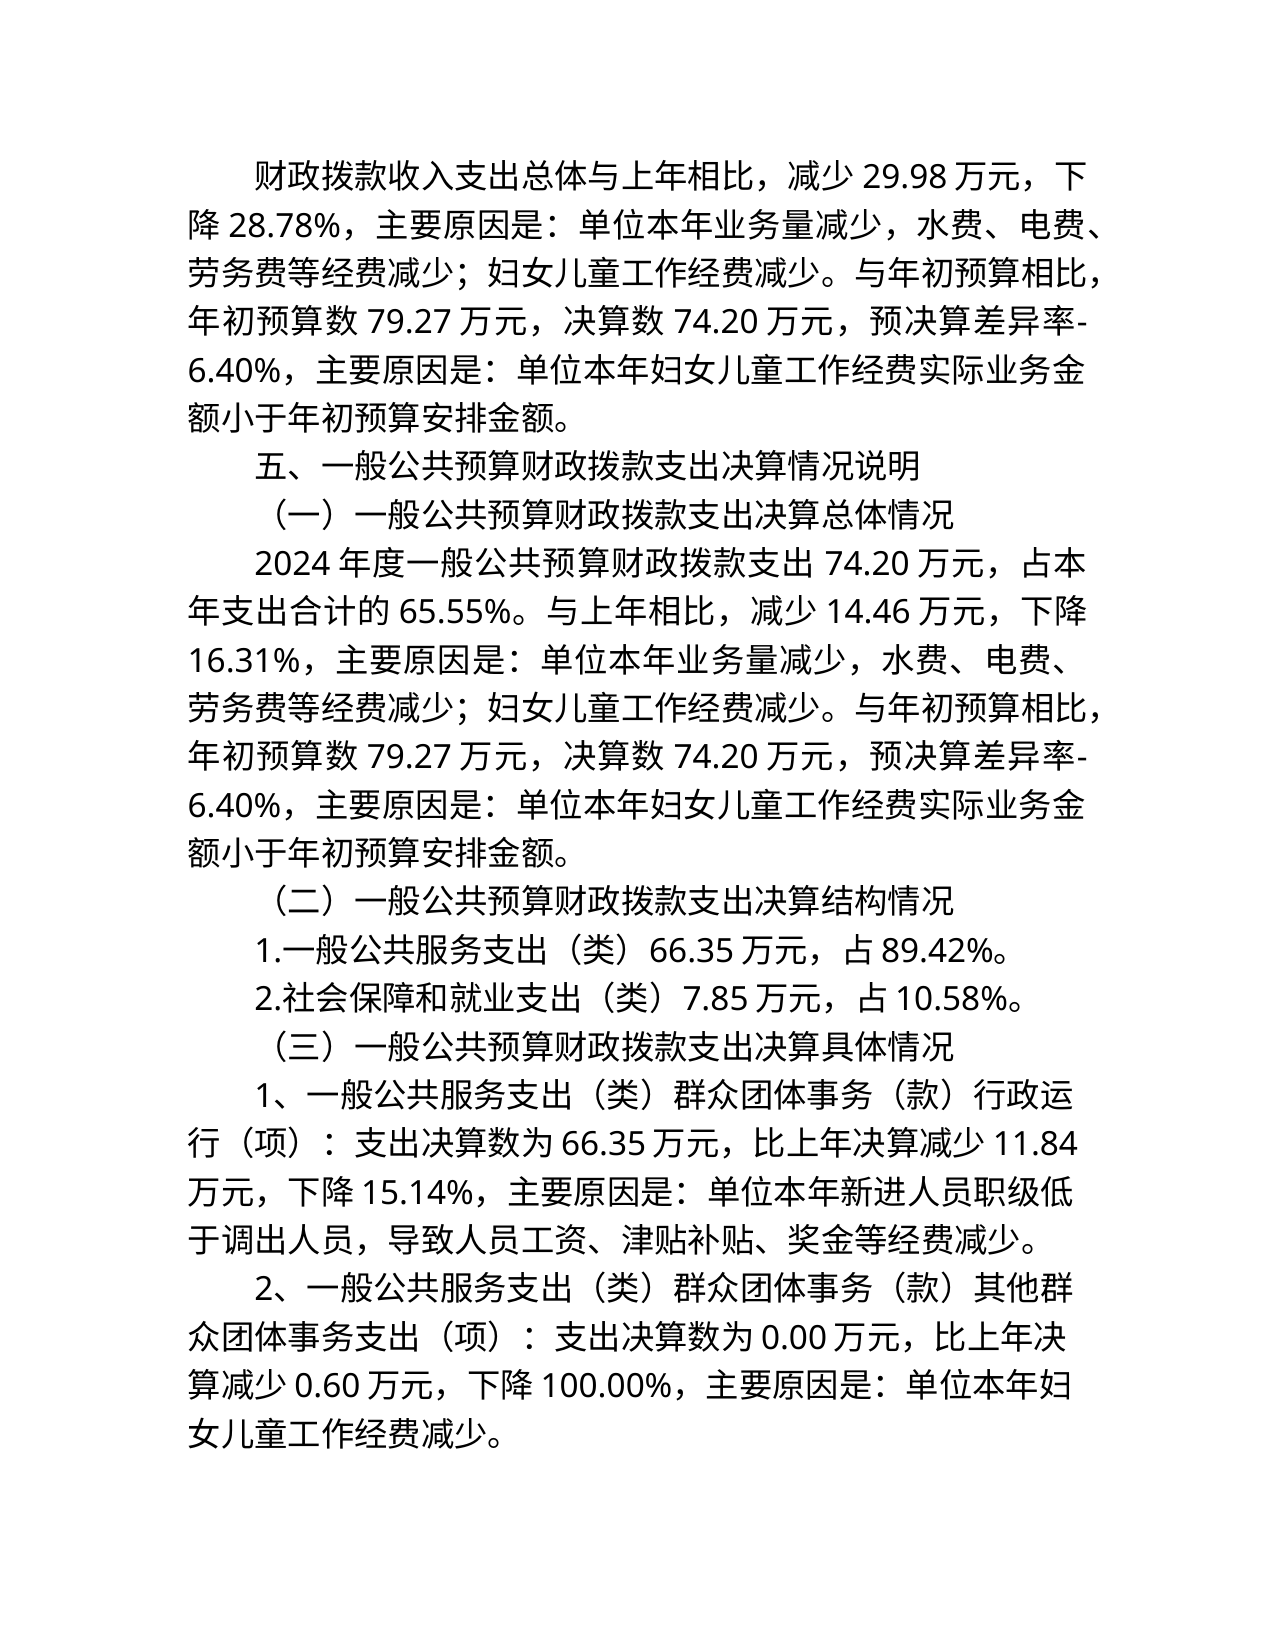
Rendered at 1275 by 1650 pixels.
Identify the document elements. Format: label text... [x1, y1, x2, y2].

text （一）一般公共预算财政拨款支出决算总体情况 [187, 488, 1087, 537]
text 五、一般公共预算财政拨款支出决算情况说明 [187, 440, 1087, 488]
text （二）一般公共预算财政拨款支出决算结构情况 [187, 875, 1087, 923]
text （三）一般公共预算财政拨款支出决算具体情况 [187, 1020, 1087, 1069]
text 2、一般公共服务支出（类）群众团体事务（款）其他群众团体事务支出（项）：支出决算数为0.00万元，比上年决算减少0.60万元，下降100.00%，主要原因是：单位本年妇女儿童工作经费减少。 [187, 1262, 1087, 1456]
text 2.社会保障和就业支出（类）7.85万元，占10.58%。 [187, 972, 1087, 1020]
text 2024年度一般公共预算财政拨款支出74.20万元，占本年支出合计的65.55%。与上年相比，减少14.46万元，下降16.31%，主要原因是：单位本年业务量减少，水费、电费、劳务费等经费减少；妇女儿童工作经费减少。与年初预算相比，年初预算数79.27万元，决算数74.20万元，预决算差异率-6.40%，主要原因是：单位本年妇女儿童工作经费实际业务金额小于年初预算安排金额。 [187, 537, 1087, 875]
text 1、一般公共服务支出（类）群众团体事务（款）行政运行（项）：支出决算数为66.35万元，比上年决算减少11.84万元，下降15.14%，主要原因是：单位本年新进人员职级低于调出人员，导致人员工资、津贴补贴、奖金等经费减少。 [187, 1069, 1087, 1262]
text 财政拨款收入支出总体与上年相比，减少29.98万元，下降28.78%，主要原因是：单位本年业务量减少，水费、电费、劳务费等经费减少；妇女儿童工作经费减少。与年初预算相比，年初预算数79.27万元，决算数74.20万元，预决算差异率-6.40%，主要原因是：单位本年妇女儿童工作经费实际业务金额小于年初预算安排金额。 [187, 150, 1087, 440]
text 1.一般公共服务支出（类）66.35万元，占89.42%。 [187, 923, 1087, 972]
